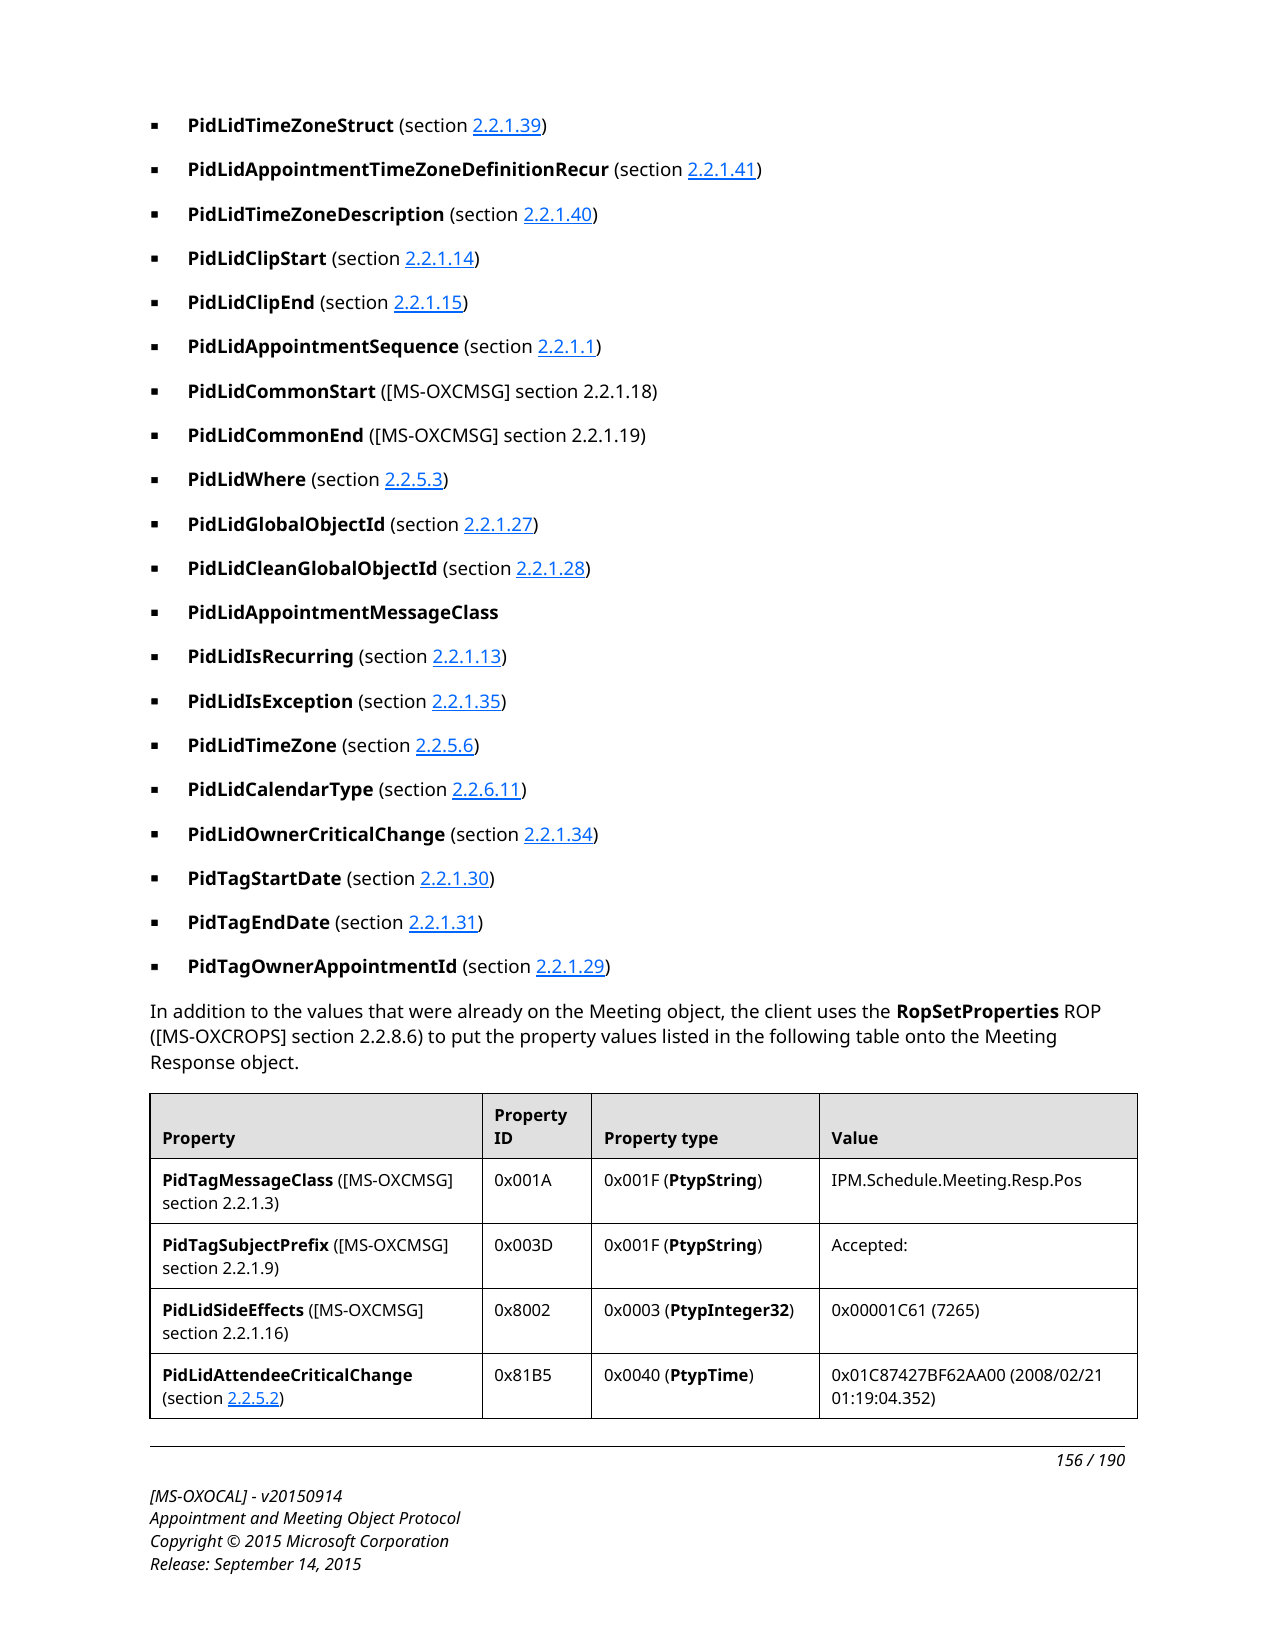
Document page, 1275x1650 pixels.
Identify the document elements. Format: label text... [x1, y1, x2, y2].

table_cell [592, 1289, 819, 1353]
list PidLidOwnerCriticalChange (section 2.2.1.34) [150, 821, 1125, 846]
list PidLidCalendarType (section 2.2.6.11) [150, 777, 1125, 802]
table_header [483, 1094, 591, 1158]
list PidLidCommonEnd ([MS-OXCMSG] section 2.2.1.19) [150, 422, 1125, 448]
list PidLidClipEnd (section 2.2.1.15) [150, 289, 1125, 315]
text In addition to the values that were already on the Meeting object, the client uses the RopSetProperties ROP ([MS-OXCROPS] section 2.2.8.6) to put the property values listed in the following table onto the Meeting Response object. [150, 998, 1125, 1074]
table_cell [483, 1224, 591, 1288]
list PidTagEndDate (section 2.2.1.31) [150, 909, 1125, 935]
list PidLidIsRecurring (section 2.2.1.13) [150, 644, 1125, 669]
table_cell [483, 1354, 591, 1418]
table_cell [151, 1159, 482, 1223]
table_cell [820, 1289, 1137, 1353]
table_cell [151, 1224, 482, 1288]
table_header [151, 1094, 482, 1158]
list PidLidClipStart (section 2.2.1.14) [150, 245, 1125, 271]
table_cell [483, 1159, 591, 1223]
list PidLidIsException (section 2.2.1.35) [150, 688, 1125, 713]
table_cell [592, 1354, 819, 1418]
list PidLidAppointmentSequence (section 2.2.1.1) [150, 334, 1125, 359]
list PidLidGlobalObjectId (section 2.2.1.27) [150, 511, 1125, 536]
list PidLidAppointmentTimeZoneDefinitionRecur (section 2.2.1.41) [150, 157, 1125, 182]
list PidLidAppointmentMessageClass [150, 599, 1125, 625]
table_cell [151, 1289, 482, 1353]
list PidTagStartDate (section 2.2.1.30) [150, 865, 1125, 891]
list PidLidTimeZoneStruct (section 2.2.1.39) [150, 112, 1125, 138]
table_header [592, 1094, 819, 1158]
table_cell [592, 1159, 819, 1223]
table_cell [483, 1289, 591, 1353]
list PidLidCommonStart ([MS-OXCMSG] section 2.2.1.18) [150, 378, 1125, 404]
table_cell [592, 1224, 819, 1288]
list PidLidWhere (section 2.2.5.3) [150, 467, 1125, 492]
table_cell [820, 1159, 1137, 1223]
list PidLidTimeZoneDescription (section 2.2.1.40) [150, 201, 1125, 227]
list PidLidTimeZone (section 2.2.5.6) [150, 732, 1125, 758]
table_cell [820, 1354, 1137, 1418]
list PidLidCleanGlobalObjectId (section 2.2.1.28) [150, 555, 1125, 581]
list PidTagOwnerAppointmentId (section 2.2.1.29) [150, 954, 1125, 979]
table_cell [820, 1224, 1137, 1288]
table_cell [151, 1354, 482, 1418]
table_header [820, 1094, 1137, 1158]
